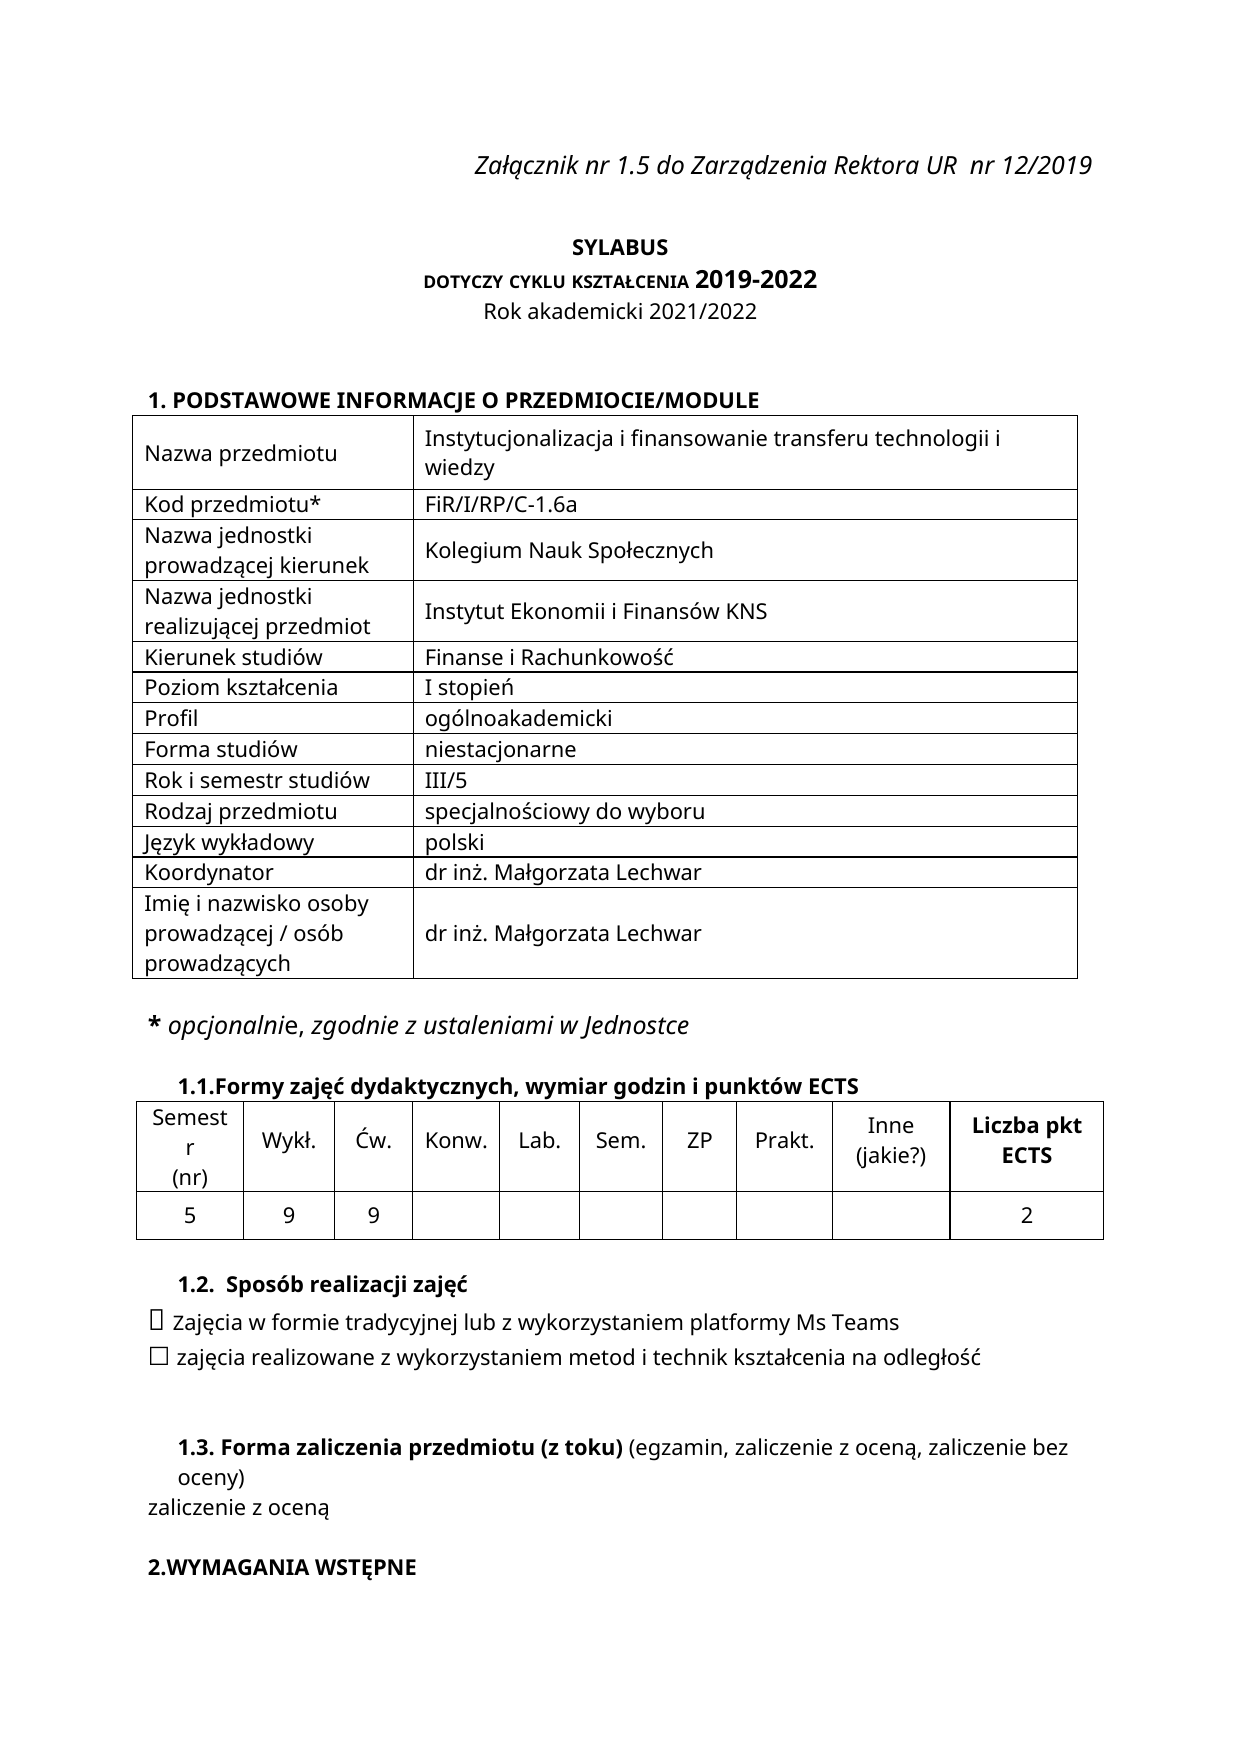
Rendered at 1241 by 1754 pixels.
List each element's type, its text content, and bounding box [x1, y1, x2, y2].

table_cell Nazwa jednostki realizującej przedmiot [133, 581, 413, 641]
table_header Sem. [580, 1102, 662, 1191]
table_cell Kierunek studiów [133, 642, 413, 671]
table_cell 2 [951, 1192, 1103, 1238]
text SYLABUS [148, 232, 1093, 262]
table_header Inne (jakie?) [833, 1102, 949, 1191]
text 1.1.Formy zajęć dydaktycznych, wymiar godzin i punktów ECTS [177, 1071, 1093, 1101]
table_cell Rok i semestr studiów [133, 765, 413, 795]
table_cell Profil [133, 703, 413, 733]
text 1.3. Forma zaliczenia przedmiotu (z toku) (egzamin, zaliczenie z oceną, zaliczenie bez oceny) [177, 1432, 1093, 1492]
table_cell dr inż. Małgorzata Lechwar [414, 858, 1077, 887]
table_cell 9 [335, 1192, 412, 1238]
table_header Lab. [500, 1102, 579, 1191]
text Załącznik nr 1.5 do Zarządzenia Rektora UR nr 12/2019 [148, 148, 1093, 182]
table_header Semestr (nr) [137, 1102, 243, 1191]
table_cell polski [414, 827, 1077, 856]
text  zajęcia w formie tradycyjnej lub z wykorzystaniem platformy Ms Teams [148, 1299, 1093, 1339]
table_cell Kod przedmiotu* [133, 490, 413, 519]
table_cell 5 [137, 1192, 243, 1238]
table_cell [500, 1192, 579, 1238]
table_cell ogólnoakademicki [414, 703, 1077, 733]
table_cell specjalnościowy do wyboru [414, 796, 1077, 826]
table_cell [833, 1192, 949, 1238]
text ☐ zajęcia realizowane z wykorzystaniem metod i technik kształcenia na odległość [148, 1339, 1093, 1373]
table_header Nazwa przedmiotu [133, 416, 413, 488]
table_header Instytucjonalizacja i finansowanie transferu technologii i wiedzy [414, 416, 1077, 488]
table_cell Instytut Ekonomii i Finansów KNS [414, 581, 1077, 641]
table_header ZP [663, 1102, 736, 1191]
table_cell [580, 1192, 662, 1238]
table_cell Forma studiów [133, 734, 413, 764]
table_cell dr inż. Małgorzata Lechwar [414, 888, 1077, 978]
table_cell Poziom kształcenia [133, 673, 413, 702]
table_cell Nazwa jednostki prowadzącej kierunek [133, 520, 413, 580]
text zaliczenie z oceną [148, 1492, 1093, 1522]
text 2.WYMAGANIA WSTĘPNE [148, 1552, 1093, 1581]
text 1.2. Sposób realizacji zajęć [177, 1269, 1093, 1299]
table_cell Koordynator [133, 858, 413, 887]
table_header Liczba pkt ECTS [951, 1102, 1103, 1191]
table_cell Imię i nazwisko osoby prowadzącej / osób prowadzących [133, 888, 413, 978]
text * opcjonalnie, zgodnie z ustaleniami w Jednostce [148, 1008, 1093, 1042]
text 1. PODSTAWOWE INFORMACJE O PRZEDMIOCIE/MODULE [148, 386, 1093, 415]
table_cell [663, 1192, 736, 1238]
table_cell Finanse i Rachunkowość [414, 642, 1077, 671]
table_cell Kolegium Nauk Społecznych [414, 520, 1077, 580]
table_cell FiR/I/RP/C-1.6a [414, 490, 1077, 519]
table_cell niestacjonarne [414, 734, 1077, 764]
table_header Prakt. [737, 1102, 832, 1191]
table_header Konw. [413, 1102, 499, 1191]
table_cell Rodzaj przedmiotu [133, 796, 413, 826]
table_cell 9 [244, 1192, 334, 1238]
table_cell I stopień [414, 673, 1077, 702]
table_header Wykł. [244, 1102, 334, 1191]
table_cell [737, 1192, 832, 1238]
text Rok akademicki 2021/2022 [148, 296, 1093, 326]
text dotyczy cyklu kształcenia 2019-2022 [148, 262, 1093, 296]
table_cell Język wykładowy [133, 827, 413, 856]
table_cell III/5 [414, 765, 1077, 795]
table_header Ćw. [335, 1102, 412, 1191]
table_cell [413, 1192, 499, 1238]
